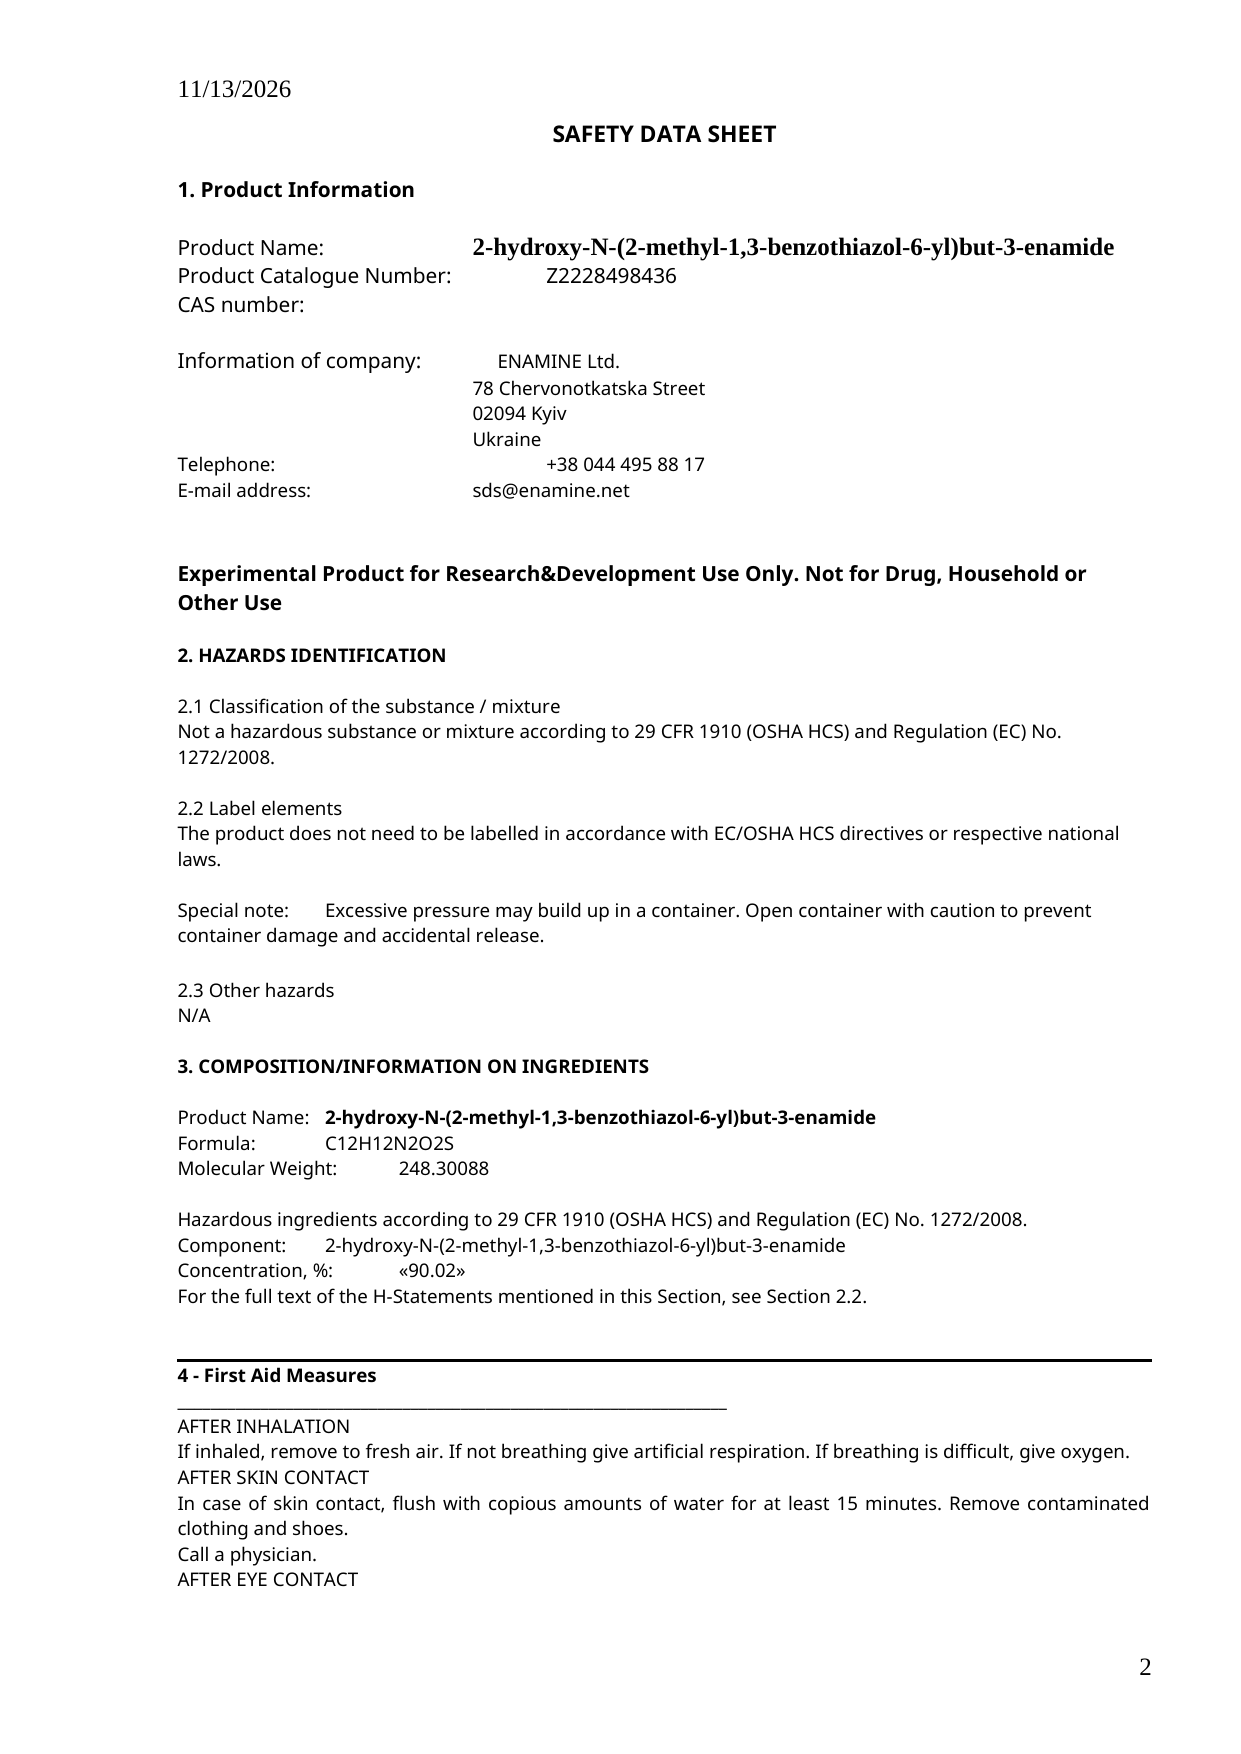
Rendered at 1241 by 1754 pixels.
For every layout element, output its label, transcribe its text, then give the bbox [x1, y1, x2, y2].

text 2.3 Other hazards [177, 977, 1152, 1002]
text N/A [177, 1002, 1152, 1028]
text Concentration, %: «90.02» [177, 1258, 1152, 1283]
text E-mail address: sds@enamine.net [177, 477, 1152, 503]
text 02094 Kyiv [177, 401, 1152, 426]
text Not a hazardous substance or mixture according to 29 CFR 1910 (OSHA HCS) and Regulation (EC) No. 1272/2008. [177, 718, 1152, 769]
text __________________________________________________________________ [177, 1388, 1152, 1413]
text Information of company: ENAMINE Ltd. [177, 347, 1152, 375]
text 2.2 Label elements [177, 795, 1152, 821]
text 3. COMPOSITION/INFORMATION ON INGREDIENTS [177, 1053, 1152, 1079]
text Experimental Product for Research&Development Use Only. Not for Drug, Household or Other Use [177, 559, 1152, 616]
text 2.1 Classification of the substance / mixture [177, 693, 1152, 718]
text Product Name: 2-hydroxy-N-(2-methyl-1,3-benzothiazol-6-yl)but-3-enamide [177, 232, 1152, 261]
title SAFETY DATA SHEET [177, 118, 1152, 149]
text AFTER INHALATION [177, 1413, 1152, 1439]
text 1. Product Information [177, 175, 1152, 203]
text AFTER SKIN CONTACT [177, 1464, 1152, 1490]
text The product does not need to be labelled in accordance with EC/OSHA HCS directives or respective national laws. [177, 821, 1152, 872]
text Product Name: 2-hydroxy-N-(2-methyl-1,3-benzothiazol-6-yl)but-3-enamide [177, 1104, 1152, 1130]
text If inhaled, remove to fresh air. If not breathing give artificial respiration. If breathing is difficult, give oxygen. [177, 1439, 1152, 1464]
text Product Catalogue Number: Z2228498436 [177, 261, 1152, 290]
text Call a physician. [177, 1541, 1152, 1566]
text Telephone: +38 044 495 88 17 [177, 452, 1152, 477]
text In case of skin contact, flush with copious amounts of water for at least 15 minutes. Remove contaminated clothing and shoes. [177, 1490, 1152, 1541]
text CAS number: [177, 290, 1152, 318]
text 2. HAZARDS IDENTIFICATION [177, 642, 1152, 667]
text 4 - First Aid Measures [177, 1362, 1152, 1388]
text For the full text of the H-Statements mentioned in this Section, see Section 2.2. [177, 1283, 1152, 1309]
text 78 Chervonotkatska Street [177, 375, 1152, 401]
text Special note: Excessive pressure may build up in a container. Open container with caution to prevent container damage and accidental release. [177, 897, 1152, 948]
text Component: 2-hydroxy-N-(2-methyl-1,3-benzothiazol-6-yl)but-3-enamide [177, 1232, 1152, 1258]
text Ukraine [177, 426, 1152, 452]
text Hazardous ingredients according to 29 CFR 1910 (OSHA HCS) and Regulation (EC) No. 1272/2008. [177, 1207, 1152, 1232]
text Formula: C12H12N2O2S [177, 1130, 1152, 1156]
text Molecular Weight: 248.30088 [177, 1156, 1152, 1181]
text AFTER EYE CONTACT [177, 1566, 1152, 1592]
